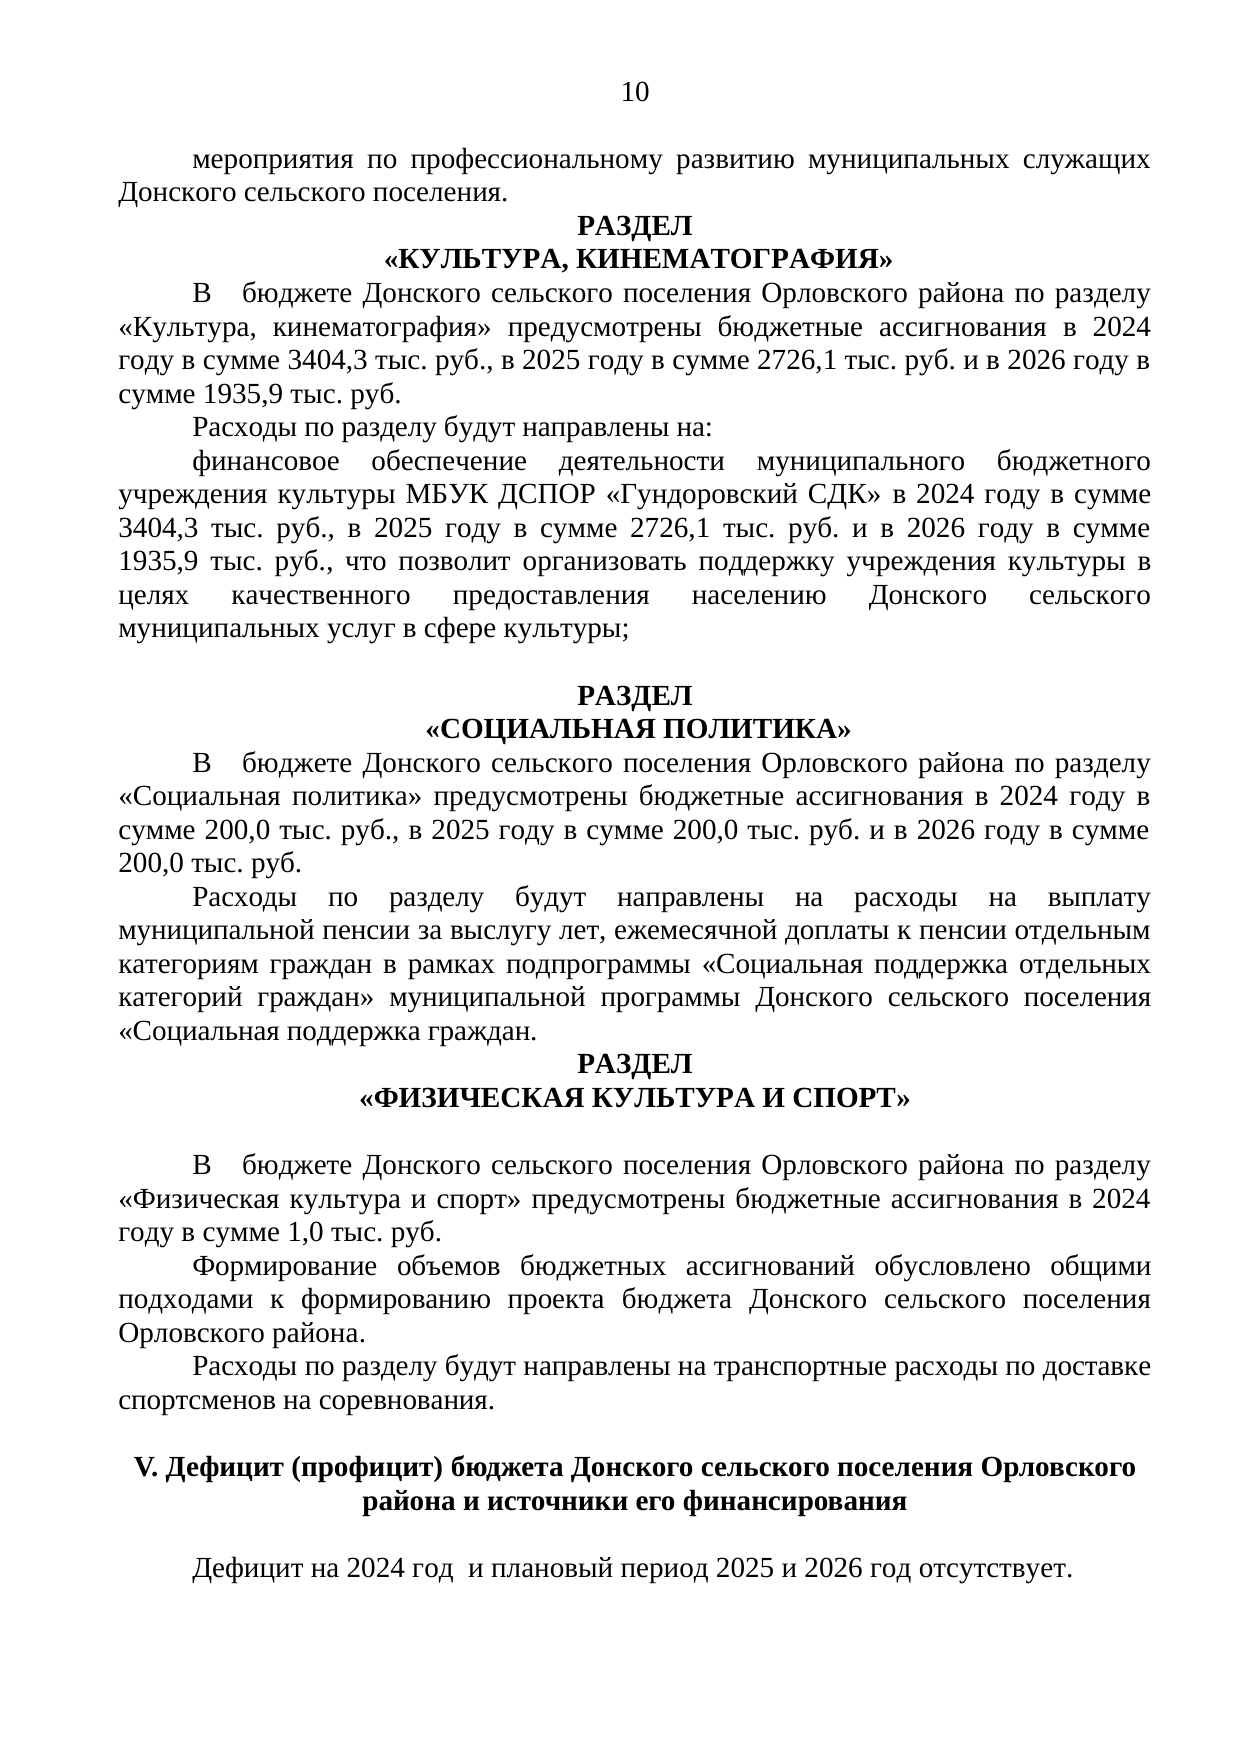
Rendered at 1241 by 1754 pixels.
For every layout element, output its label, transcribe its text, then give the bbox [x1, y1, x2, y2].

text финансовое обеспечение деятельности муниципального бюджетного учреждения культуры МБУК ДСПОР «Гундоровский СДК» в 2024 году в сумме 3404,3 тыс. руб., в 2025 году в сумме 2726,1 тыс. руб. и в 2026 году в сумме 1935,9 тыс. руб., что позволит организовать поддержку учреждения культуры в целях качественного предоставления населению Донского сельского муниципальных услуг в сфере культуры; [118, 443, 1152, 644]
text В бюджете Донского сельского поселения Орловского района по разделу «Социальная политика» предусмотрены бюджетные ассигнования в 2024 году в сумме 200,0 тыс. руб., в 2025 году в сумме 200,0 тыс. руб. и в 2026 году в сумме 200,0 тыс. руб. [118, 745, 1152, 879]
text РАЗДЕЛ [118, 208, 1152, 242]
text Расходы по разделу будут направлены на: [118, 409, 1152, 443]
text В бюджете Донского сельского поселения Орловского района по разделу «Культура, кинематография» предусмотрены бюджетные ассигнования в 2024 году в сумме 3404,3 тыс. руб., в 2025 году в сумме 2726,1 тыс. руб. и в 2026 году в сумме 1935,9 тыс. руб. [118, 275, 1152, 409]
text Расходы по разделу будут направлены на транспортные расходы по доставке спортсменов на соревнования. [118, 1348, 1152, 1416]
text РАЗДЕЛ [118, 1047, 1152, 1080]
text «ФИЗИЧЕСКАЯ КУЛЬТУРА И СПОРТ» [118, 1080, 1152, 1114]
text «СОЦИАЛЬНАЯ ПОЛИТИКА» [118, 711, 1152, 745]
text Формирование объемов бюджетных ассигнований обусловлено общими подходами к формированию проекта бюджета Донского сельского поселения Орловского района. [118, 1248, 1152, 1348]
text мероприятия по профессиональному развитию муниципальных служащих Донского сельского поселения. [118, 141, 1152, 208]
text Дефицит на 2024 год и плановый период 2025 и 2026 год отсутствует. [118, 1550, 1152, 1583]
text V. Дефицит (профицит) бюджета Донского сельского поселения Орловского района и источники его финансирования [118, 1449, 1152, 1516]
text «КУЛЬТУРА, КИНЕМАТОГРАФИЯ» [118, 242, 1152, 275]
text Расходы по разделу будут направлены на расходы на выплату муниципальной пенсии за выслугу лет, ежемесячной доплаты к пенсии отдельным категориям граждан в рамках подпрограммы «Социальная поддержка отдельных категорий граждан» муниципальной программы Донского сельского поселения «Социальная поддержка граждан. [118, 879, 1152, 1047]
text В бюджете Донского сельского поселения Орловского района по разделу «Физическая культура и спорт» предусмотрены бюджетные ассигнования в 2024 году в сумме 1,0 тыс. руб. [118, 1147, 1152, 1248]
text РАЗДЕЛ [118, 678, 1152, 711]
